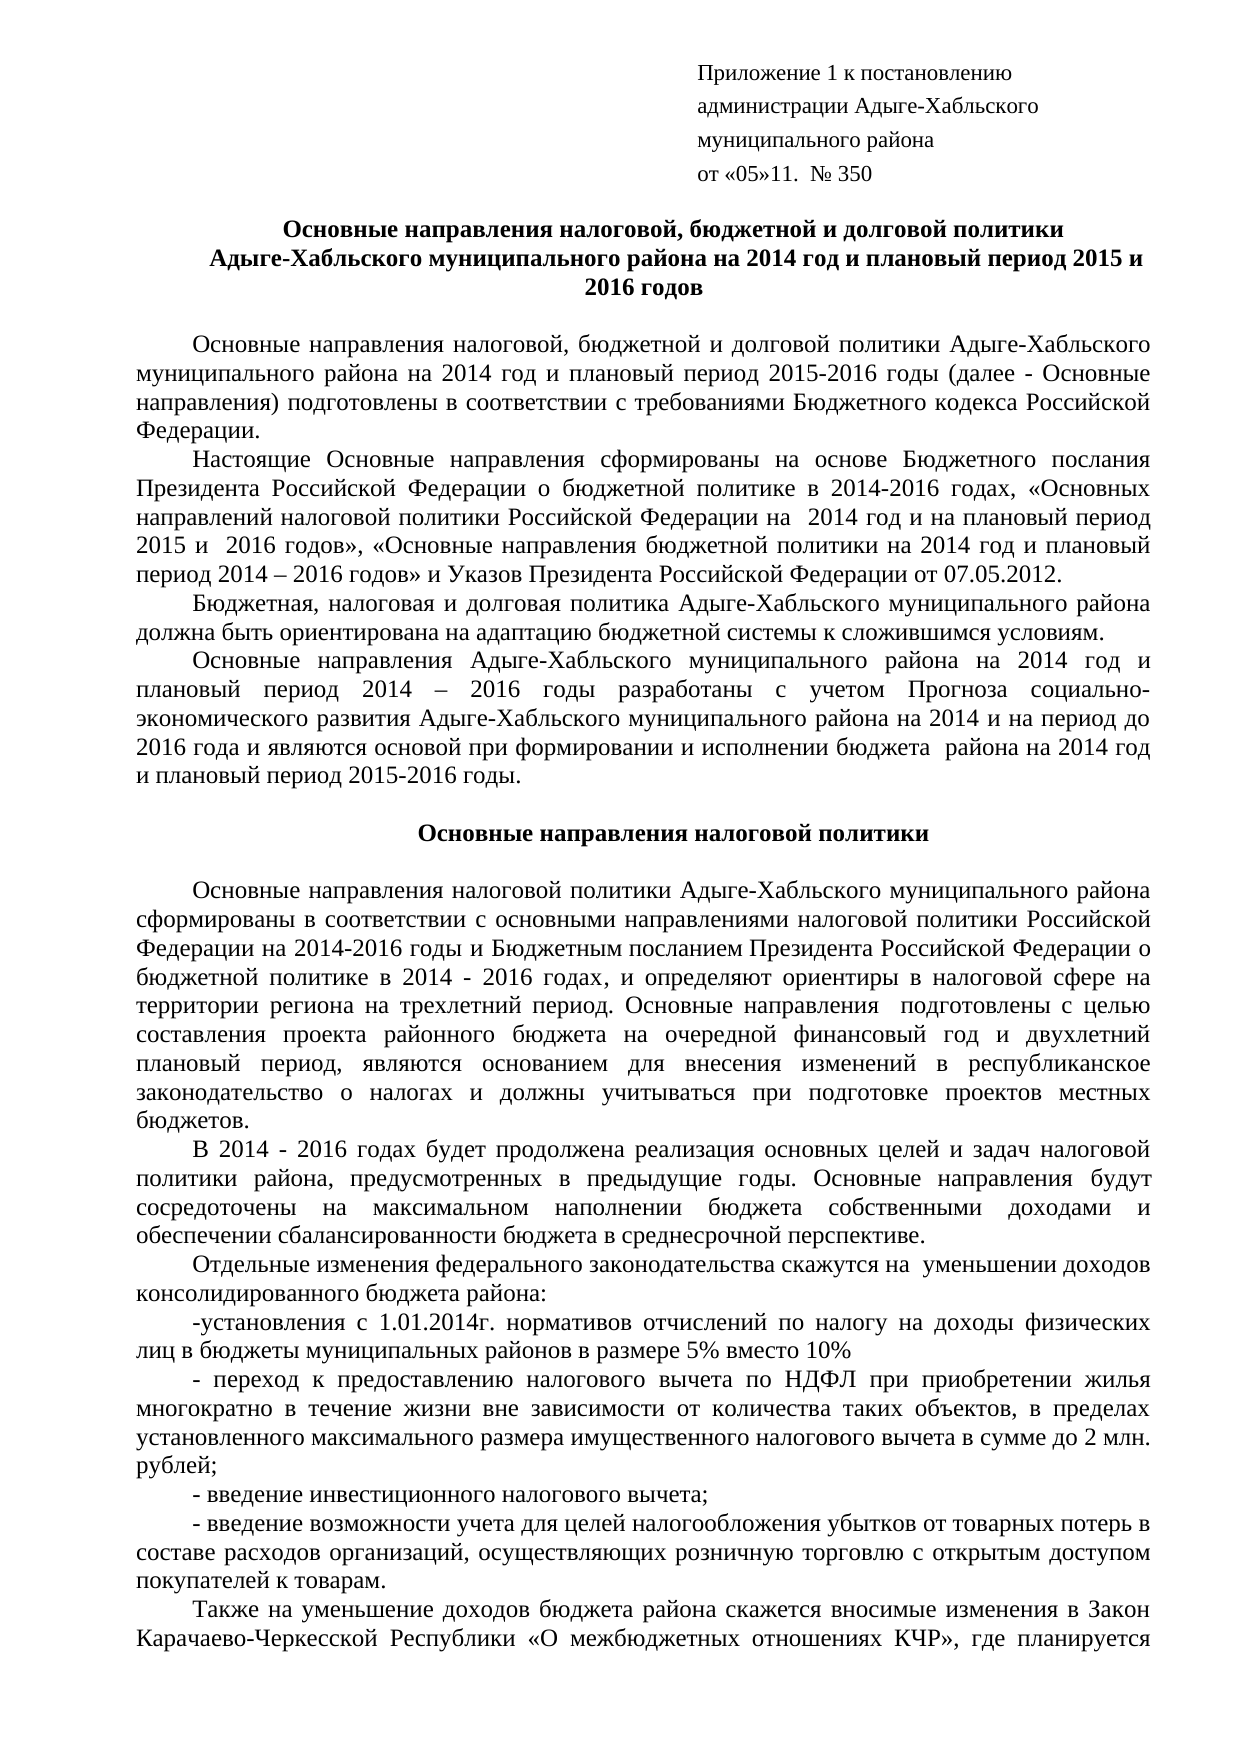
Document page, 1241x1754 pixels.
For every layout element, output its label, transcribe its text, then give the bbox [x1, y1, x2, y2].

text Настоящие Основные направления сформированы на основе Бюджетного послания Президента Российской Федерации о бюджетной политике в 2014-2016 годах, «Основных направлений налоговой политики Российской Федерации на 2014 год и на плановый период 2015 и 2016 годов», «Основные направления бюджетной политики на 2014 год и плановый период 2014 – 2016 годов» и Указов Президента Российской Федерации от 07.05.2012. [136, 444, 1152, 588]
text -установления с 1.01.2014г. нормативов отчислений по налогу на доходы физических лиц в бюджеты муниципальных районов в размере 5% вместо 10% [136, 1307, 1152, 1364]
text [136, 1594, 1152, 1652]
text В 2014 - 2016 годах будет продолжена реализация основных целей и задач налоговой политики района, предусмотренных в предыдущие годы. Основные направления будут сосредоточены на максимальном наполнении бюджета собственными доходами и обеспечении сбалансированности бюджета в среднесрочной перспективе. [136, 1134, 1152, 1249]
text Основные направления налоговой политики Адыге-Хабльского муниципального района сформированы в соответствии с основными направлениями налоговой политики Российской Федерации на 2014-2016 годы и Бюджетным посланием Президента Российской Федерации о бюджетной политике в 2014 - 2016 годах, и определяют ориентиры в налоговой сфере на территории региона на трехлетний период. Основные направления подготовлены с целью составления проекта районного бюджета на очередной финансовый год и двухлетний плановый период, являются основанием для внесения изменений в республиканское законодательство о налогах и должны учитываться при подготовке проектов местных бюджетов. [136, 875, 1152, 1134]
text администрации Адыге-Хабльского [697, 87, 1152, 120]
text Основные направления налоговой, бюджетной и долговой политики [136, 214, 1152, 243]
text Бюджетная, налоговая и долговая политика Адыге-Хабльского муниципального района должна быть ориентирована на адаптацию бюджетной системы к сложившимся условиям. [136, 588, 1152, 645]
text Основные направления Адыге-Хабльского муниципального района на 2014 год и плановый период 2014 – 2016 годы разработаны с учетом Прогноза социально-экономического развития Адыге-Хабльского муниципального района на 2014 и на период до 2016 года и являются основой при формировании и исполнении бюджета района на 2014 год и плановый период 2015-2016 годы. [136, 645, 1152, 789]
text Отдельные изменения федерального законодательства скажутся на уменьшении доходов консолидированного бюджета района: [136, 1249, 1152, 1307]
text - переход к предоставлению налогового вычета по НДФЛ при приобретении жилья многократно в течение жизни вне зависимости от количества таких объектов, в пределах установленного максимального размера имущественного налогового вычета в сумме до 2 млн. рублей; [136, 1364, 1152, 1479]
text - введение инвестиционного налогового вычета; [136, 1479, 1152, 1508]
text Адыге-Хабльского муниципального района на 2014 год и плановый период 2015 и 2016 годов [136, 243, 1152, 300]
text Основные направления налоговой, бюджетной и долговой политики Адыге-Хабльского муниципального района на 2014 год и плановый период 2015-2016 годы (далее - Основные направления) подготовлены в соответствии с требованиями Бюджетного кодекса Российской Федерации. [136, 329, 1152, 444]
text Приложение 1 к постановлению [697, 53, 1152, 87]
text от «05»11. № 350 [697, 154, 1152, 188]
text муниципального района [697, 120, 1152, 154]
text Основные направления налоговой политики [136, 818, 1152, 847]
text - введение возможности учета для целей налогообложения убытков от товарных потерь в составе расходов организаций, осуществляющих розничную торговлю с открытым доступом покупателей к товарам. [136, 1508, 1152, 1594]
